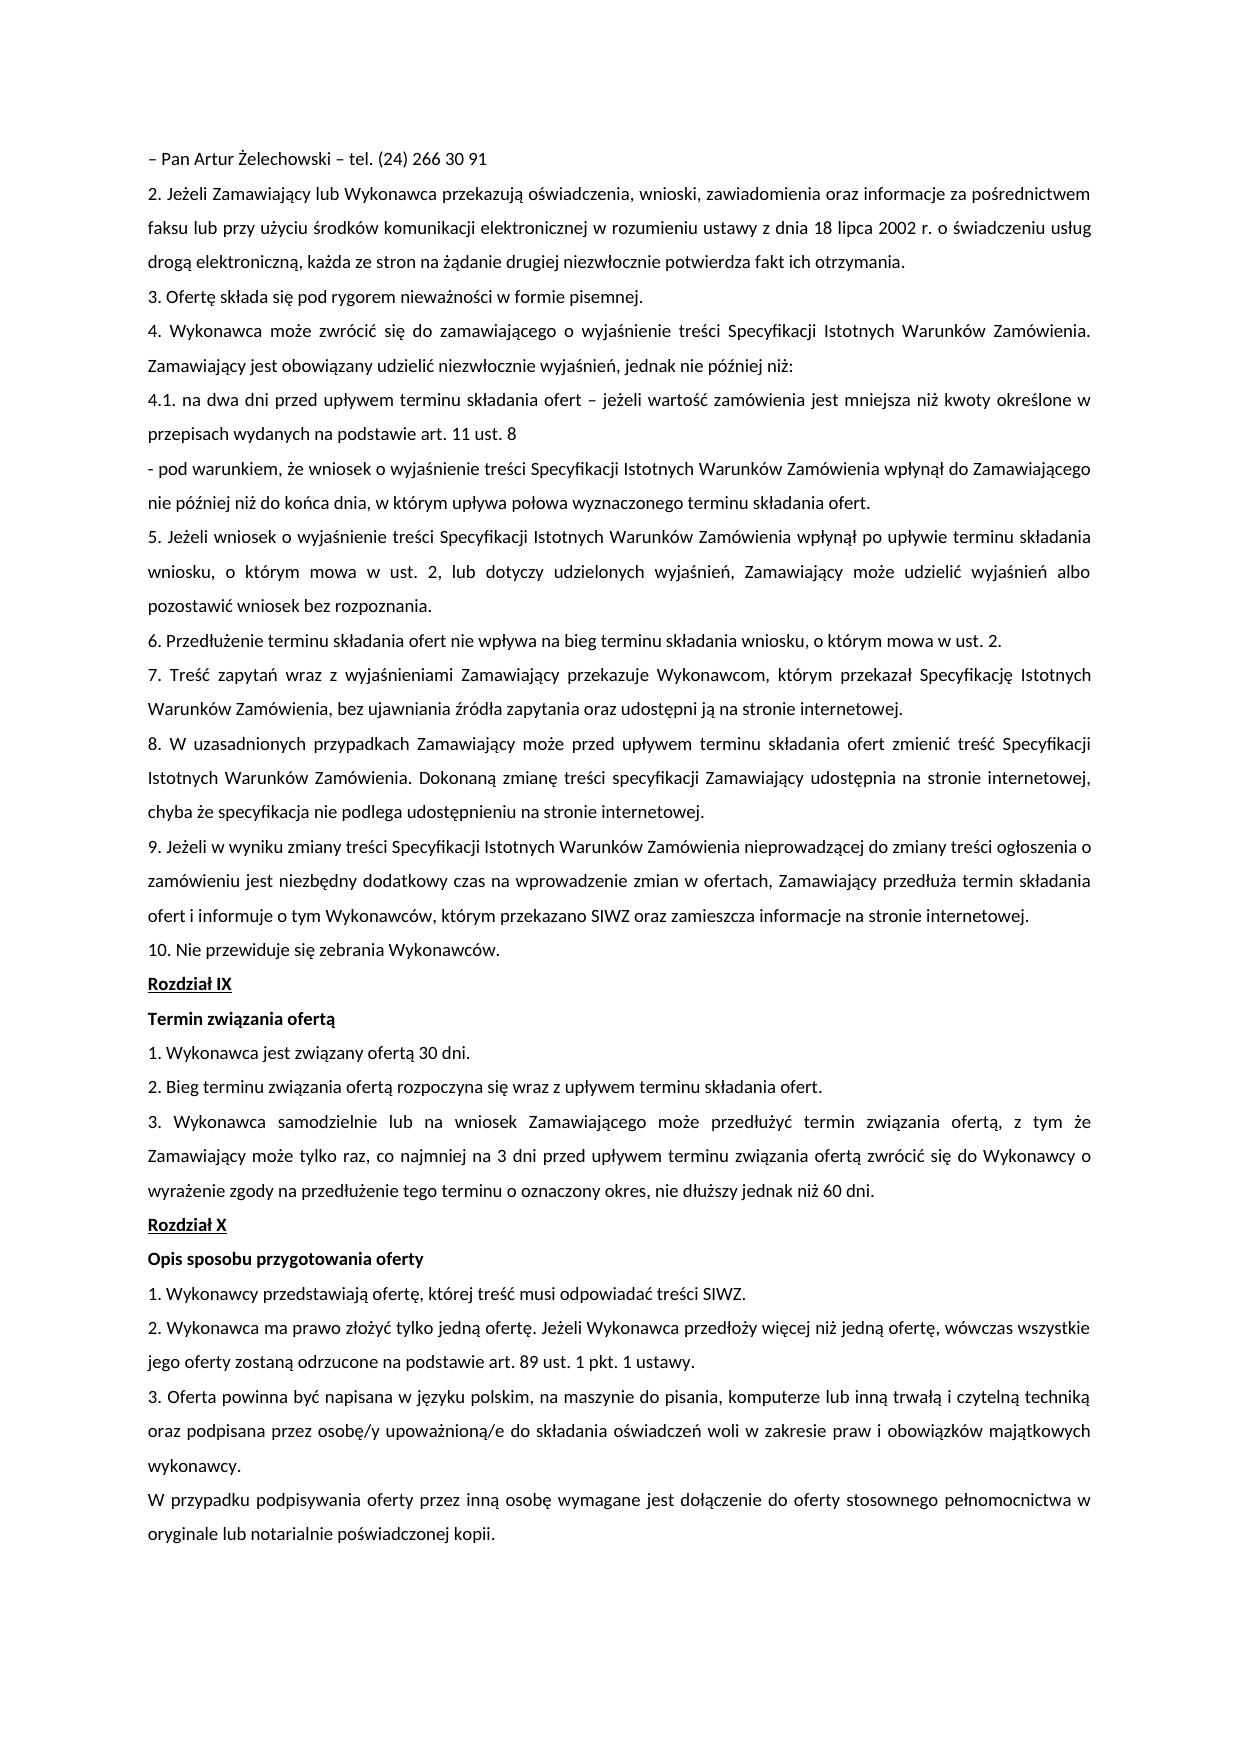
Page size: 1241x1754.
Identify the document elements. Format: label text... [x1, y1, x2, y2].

text Opis sposobu przygotowania oferty [148, 1248, 1093, 1271]
text 4. Wykonawca może zwrócić się do zamawiającego o wyjaśnienie treści Specyfikacji Istotnych Warunków Zamówienia. Zamawiający jest obowiązany udzielić niezwłocznie wyjaśnień, jednak nie później niż: [148, 319, 1093, 377]
text 5. Jeżeli wniosek o wyjaśnienie treści Specyfikacji Istotnych Warunków Zamówienia wpłynął po upływie terminu składania wniosku, o którym mowa w ust. 2, lub dotyczy udzielonych wyjaśnień, Zamawiający może udzielić wyjaśnień albo pozostawić wniosek bez rozpoznania. [148, 526, 1093, 617]
text 9. Jeżeli w wyniku zmiany treści Specyfikacji Istotnych Warunków Zamówienia nieprowadzącej do zmiany treści ogłoszenia o zamówieniu jest niezbędny dodatkowy czas na wprowadzenie zmian w ofertach, Zamawiający przedłuża termin składania ofert i informuje o tym Wykonawców, którym przekazano SIWZ oraz zamieszcza informacje na stronie internetowej. [148, 835, 1093, 927]
text 1. Wykonawca jest związany ofertą 30 dni. [148, 1041, 1093, 1064]
text 2. Wykonawca ma prawo złożyć tylko jedną ofertę. Jeżeli Wykonawca przedłoży więcej niż jedną ofertę, wówczas wszystkie jego oferty zostaną odrzucone na podstawie art. 89 ust. 1 pkt. 1 ustawy. [148, 1316, 1093, 1374]
text Termin związania ofertą [148, 1007, 1093, 1030]
text 3. Oferta powinna być napisana w języku polskim, na maszynie do pisania, komputerze lub inną trwałą i czytelną techniką oraz podpisana przez osobę/y upoważnioną/e do składania oświadczeń woli w zakresie praw i obowiązków majątkowych wykonawcy. [148, 1385, 1093, 1477]
text 6. Przedłużenie terminu składania ofert nie wpływa na bieg terminu składania wniosku, o którym mowa w ust. 2. [148, 629, 1093, 652]
text 3. Wykonawca samodzielnie lub na wniosek Zamawiającego może przedłużyć termin związania ofertą, z tym że Zamawiający może tylko raz, co najmniej na 3 dni przed upływem terminu związania ofertą zwrócić się do Wykonawcy o wyrażenie zgody na przedłużenie tego terminu o oznaczony okres, nie dłuższy jednak niż 60 dni. [148, 1110, 1093, 1202]
text 2. Bieg terminu związania ofertą rozpoczyna się wraz z upływem terminu składania ofert. [148, 1076, 1093, 1099]
text 2. Jeżeli Zamawiający lub Wykonawca przekazują oświadczenia, wnioski, zawiadomienia oraz informacje za pośrednictwem faksu lub przy użyciu środków komunikacji elektronicznej w rozumieniu ustawy z dnia 18 lipca 2002 r. o świadczeniu usług drogą elektroniczną, każda ze stron na żądanie drugiej niezwłocznie potwierdza fakt ich otrzymania. [148, 182, 1093, 274]
text 1. Wykonawcy przedstawiają ofertę, której treść musi odpowiadać treści SIWZ. [148, 1282, 1093, 1305]
text 10. Nie przewiduje się zebrania Wykonawców. [148, 938, 1093, 961]
text - pod warunkiem, że wniosek o wyjaśnienie treści Specyfikacji Istotnych Warunków Zamówienia wpłynął do Zamawiającego nie później niż do końca dnia, w którym upływa połowa wyznaczonego terminu składania ofert. [148, 457, 1093, 514]
text 3. Ofertę składa się pod rygorem nieważności w formie pisemnej. [148, 285, 1093, 308]
text W przypadku podpisywania oferty przez inną osobę wymagane jest dołączenie do oferty stosownego pełnomocnictwa w oryginale lub notarialnie poświadczonej kopii. [148, 1488, 1093, 1546]
text 7. Treść zapytań wraz z wyjaśnieniami Zamawiający przekazuje Wykonawcom, którym przekazał Specyfikację Istotnych Warunków Zamówienia, bez ujawniania źródła zapytania oraz udostępni ją na stronie internetowej. [148, 663, 1093, 721]
text – Pan Artur Żelechowski – tel. (24) 266 30 91 [148, 148, 1093, 171]
text 8. W uzasadnionych przypadkach Zamawiający może przed upływem terminu składania ofert zmienić treść Specyfikacji Istotnych Warunków Zamówienia. Dokonaną zmianę treści specyfikacji Zamawiający udostępnia na stronie internetowej, chyba że specyfikacja nie podlega udostępnieniu na stronie internetowej. [148, 732, 1093, 824]
text Rozdział IX [148, 973, 1093, 996]
text 4.1. na dwa dni przed upływem terminu składania ofert – jeżeli wartość zamówienia jest mniejsza niż kwoty określone w przepisach wydanych na podstawie art. 11 ust. 8 [148, 388, 1093, 446]
text Rozdział X [148, 1213, 1093, 1236]
